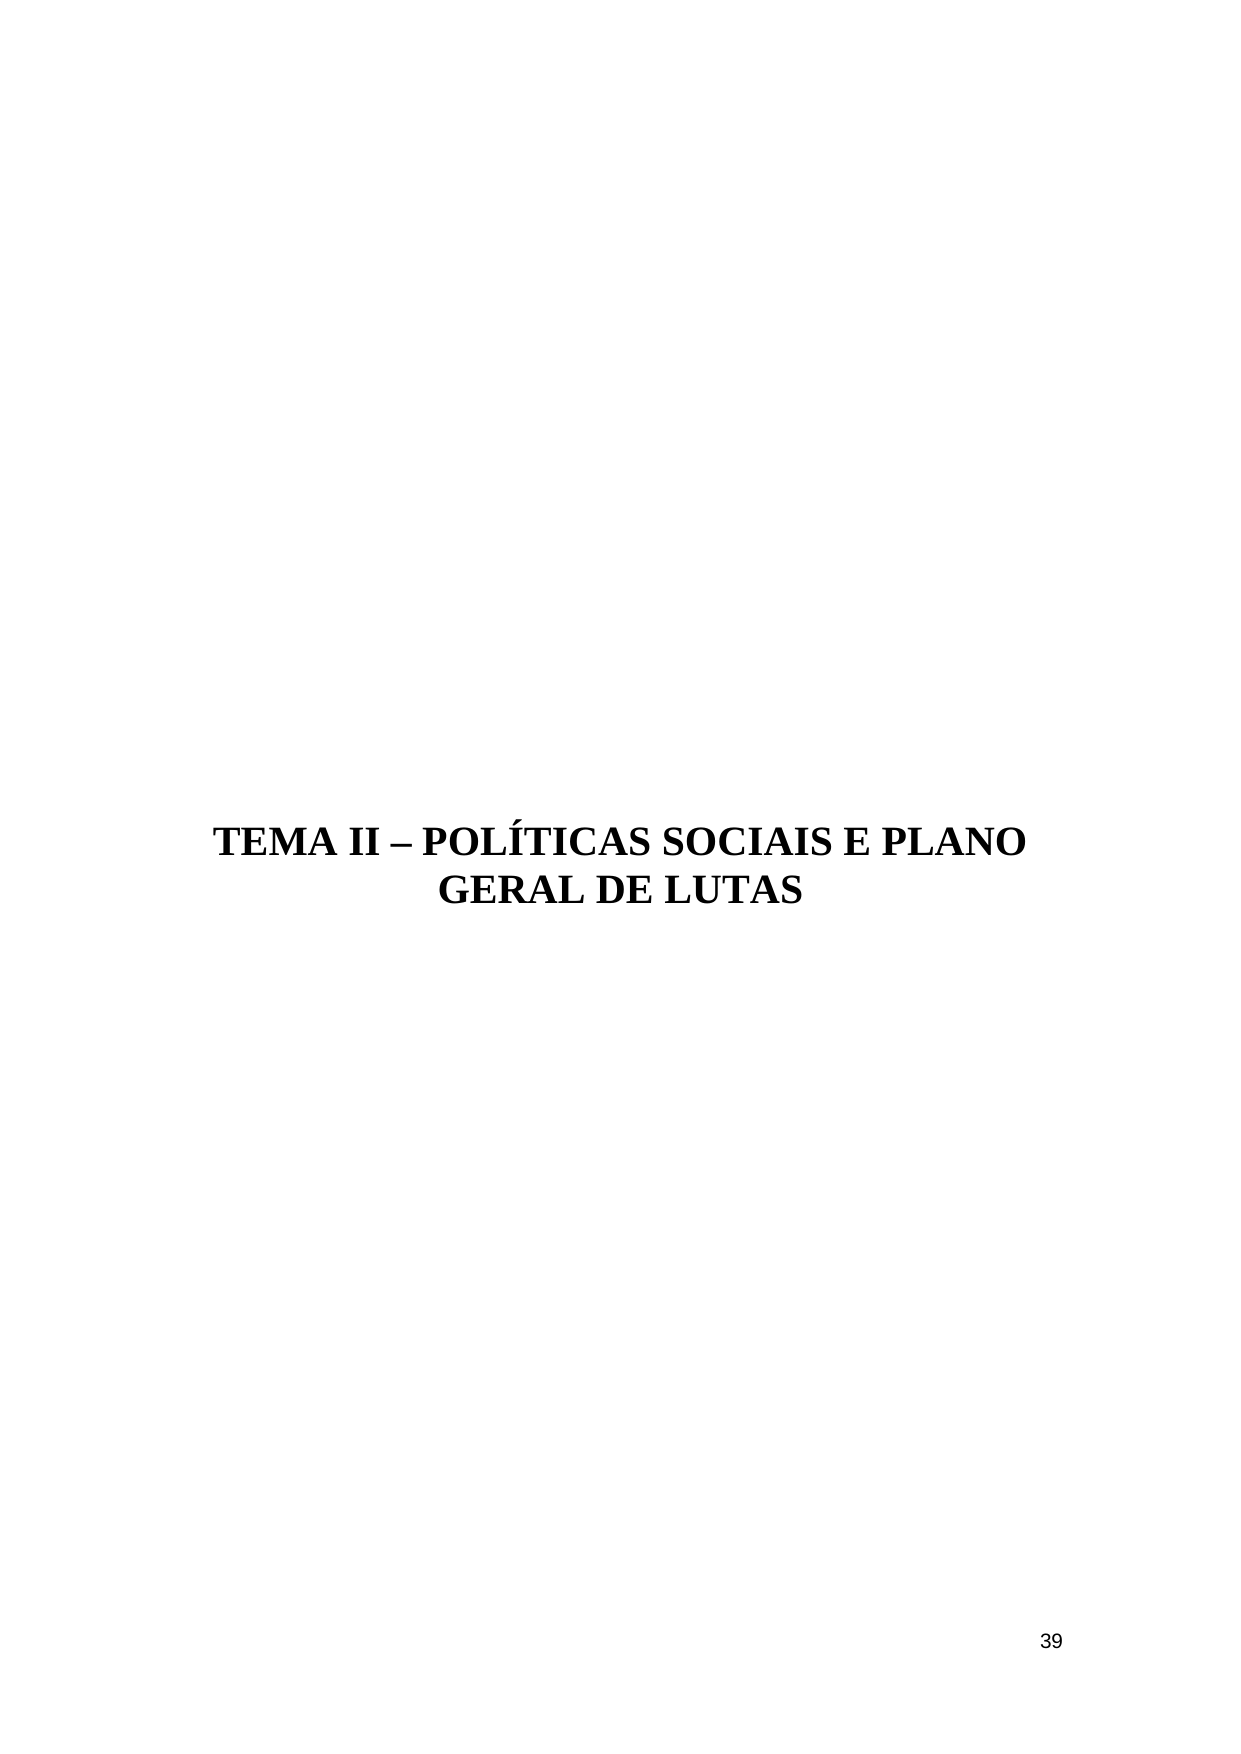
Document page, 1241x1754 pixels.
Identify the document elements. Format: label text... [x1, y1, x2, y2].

text TEMA II – POLÍTICAS SOCIAIS E PLANO GERAL DE LUTAS [177, 817, 1063, 913]
